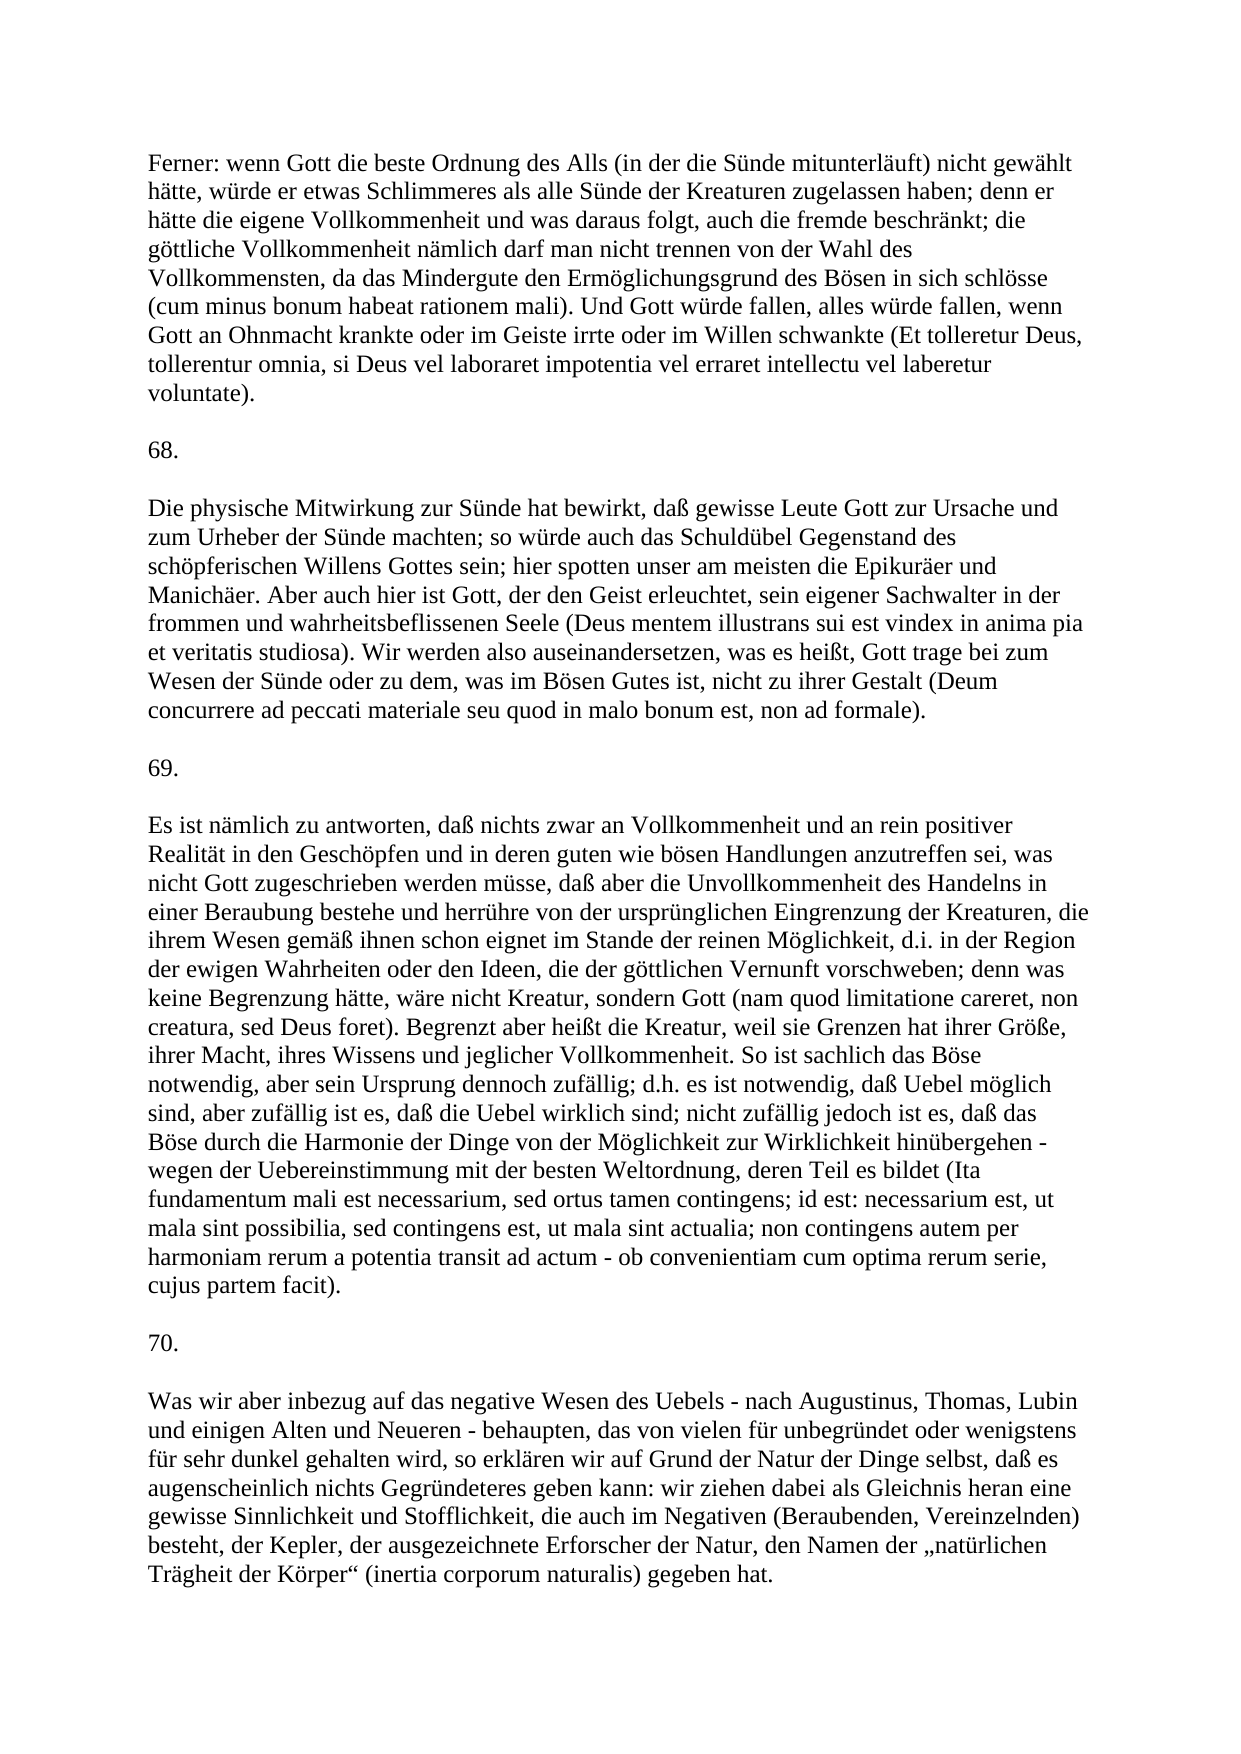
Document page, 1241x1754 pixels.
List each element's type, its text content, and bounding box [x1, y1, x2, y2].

text Was wir aber inbezug auf das negative Wesen des Uebels - nach Augustinus, Thomas, Lubin und einigen Alten und Neueren - behaupten, das von vielen für unbegründet oder wenigstens für sehr dunkel gehalten wird, so erklären wir auf Grund der Natur der Dinge selbst, daß es augenscheinlich nichts Gegründeteres geben kann: wir ziehen dabei als Gleichnis heran eine gewisse Sinnlichkeit und Stofflichkeit, die auch im Negativen (Beraubenden, Vereinzelnden) besteht, der Kepler, der ausgezeichnete Erforscher der Natur, den Namen der „natürlichen Trägheit der Körper“ (inertia corporum naturalis) gegeben hat. [148, 1386, 1093, 1588]
text 68. [148, 436, 1093, 464]
text Es ist nämlich zu antworten, daß nichts zwar an Vollkommenheit und an rein positiver Realität in den Geschöpfen und in deren guten wie bösen Handlungen anzutreffen sei, was nicht Gott zugeschrieben werden müsse, daß aber die Unvollkommenheit des Handelns in einer Beraubung bestehe und herrühre von der ursprünglichen Eingrenzung der Kreaturen, die ihrem Wesen gemäß ihnen schon eignet im Stande der reinen Möglichkeit, d.i. in der Region der ewigen Wahrheiten oder den Ideen, die der göttlichen Vernunft vorschweben; denn was keine Begrenzung hätte, wäre nicht Kreatur, sondern Gott (nam quod limitatione careret, non creatura, sed Deus foret). Begrenzt aber heißt die Kreatur, weil sie Grenzen hat ihrer Größe, ihrer Macht, ihres Wissens und jeglicher Vollkommenheit. So ist sachlich das Böse notwendig, aber sein Ursprung dennoch zufällig; d.h. es ist notwendig, daß Uebel möglich sind, aber zufällig ist es, daß die Uebel wirklich sind; nicht zufällig jedoch ist es, daß das Böse durch die Harmonie der Dinge von der Möglichkeit zur Wirklichkeit hinübergehen - wegen der Uebereinstimmung mit der besten Weltordnung, deren Teil es bildet (Ita fundamentum mali est necessarium, sed ortus tamen contingens; id est: necessarium est, ut mala sint possibilia, sed contingens est, ut mala sint actualia; non contingens autem per harmoniam rerum a potentia transit ad actum - ob convenientiam cum optima rerum serie, cujus partem facit). [148, 811, 1093, 1299]
text 69. [148, 753, 1093, 781]
text Ferner: wenn Gott die beste Ordnung des Alls (in der die Sünde mitunterläuft) nicht gewählt hätte, würde er etwas Schlimmeres als alle Sünde der Kreaturen zugelassen haben; denn er hätte die eigene Vollkommenheit und was daraus folgt, auch die fremde beschränkt; die göttliche Vollkommenheit nämlich darf man nicht trennen von der Wahl des Vollkommensten, da das Mindergute den Ermöglichungsgrund des Bösen in sich schlösse (cum minus bonum habeat rationem mali). Und Gott würde fallen, alles würde fallen, wenn Gott an Ohnmacht krankte oder im Geiste irrte oder im Willen schwankte (Et tolleretur Deus, tollerentur omnia, si Deus vel laboraret impotentia vel erraret intellectu vel laberetur voluntate). [148, 148, 1093, 406]
text 70. [148, 1328, 1093, 1357]
text Die physische Mitwirkung zur Sünde hat bewirkt, daß gewisse Leute Gott zur Ursache und zum Urheber der Sünde machten; so würde auch das Schuldübel Gegenstand des schöpferischen Willens Gottes sein; hier spotten unser am meisten die Epikuräer und Manichäer. Aber auch hier ist Gott, der den Geist erleuchtet, sein eigener Sachwalter in der frommen und wahrheitsbeflissenen Seele (Deus mentem illustrans sui est vindex in anima pia et veritatis studiosa). Wir werden also auseinandersetzen, was es heißt, Gott trage bei zum Wesen der Sünde oder zu dem, was im Bösen Gutes ist, nicht zu ihrer Gestalt (Deum concurrere ad peccati materiale seu quod in malo bonum est, non ad formale). [148, 493, 1093, 723]
